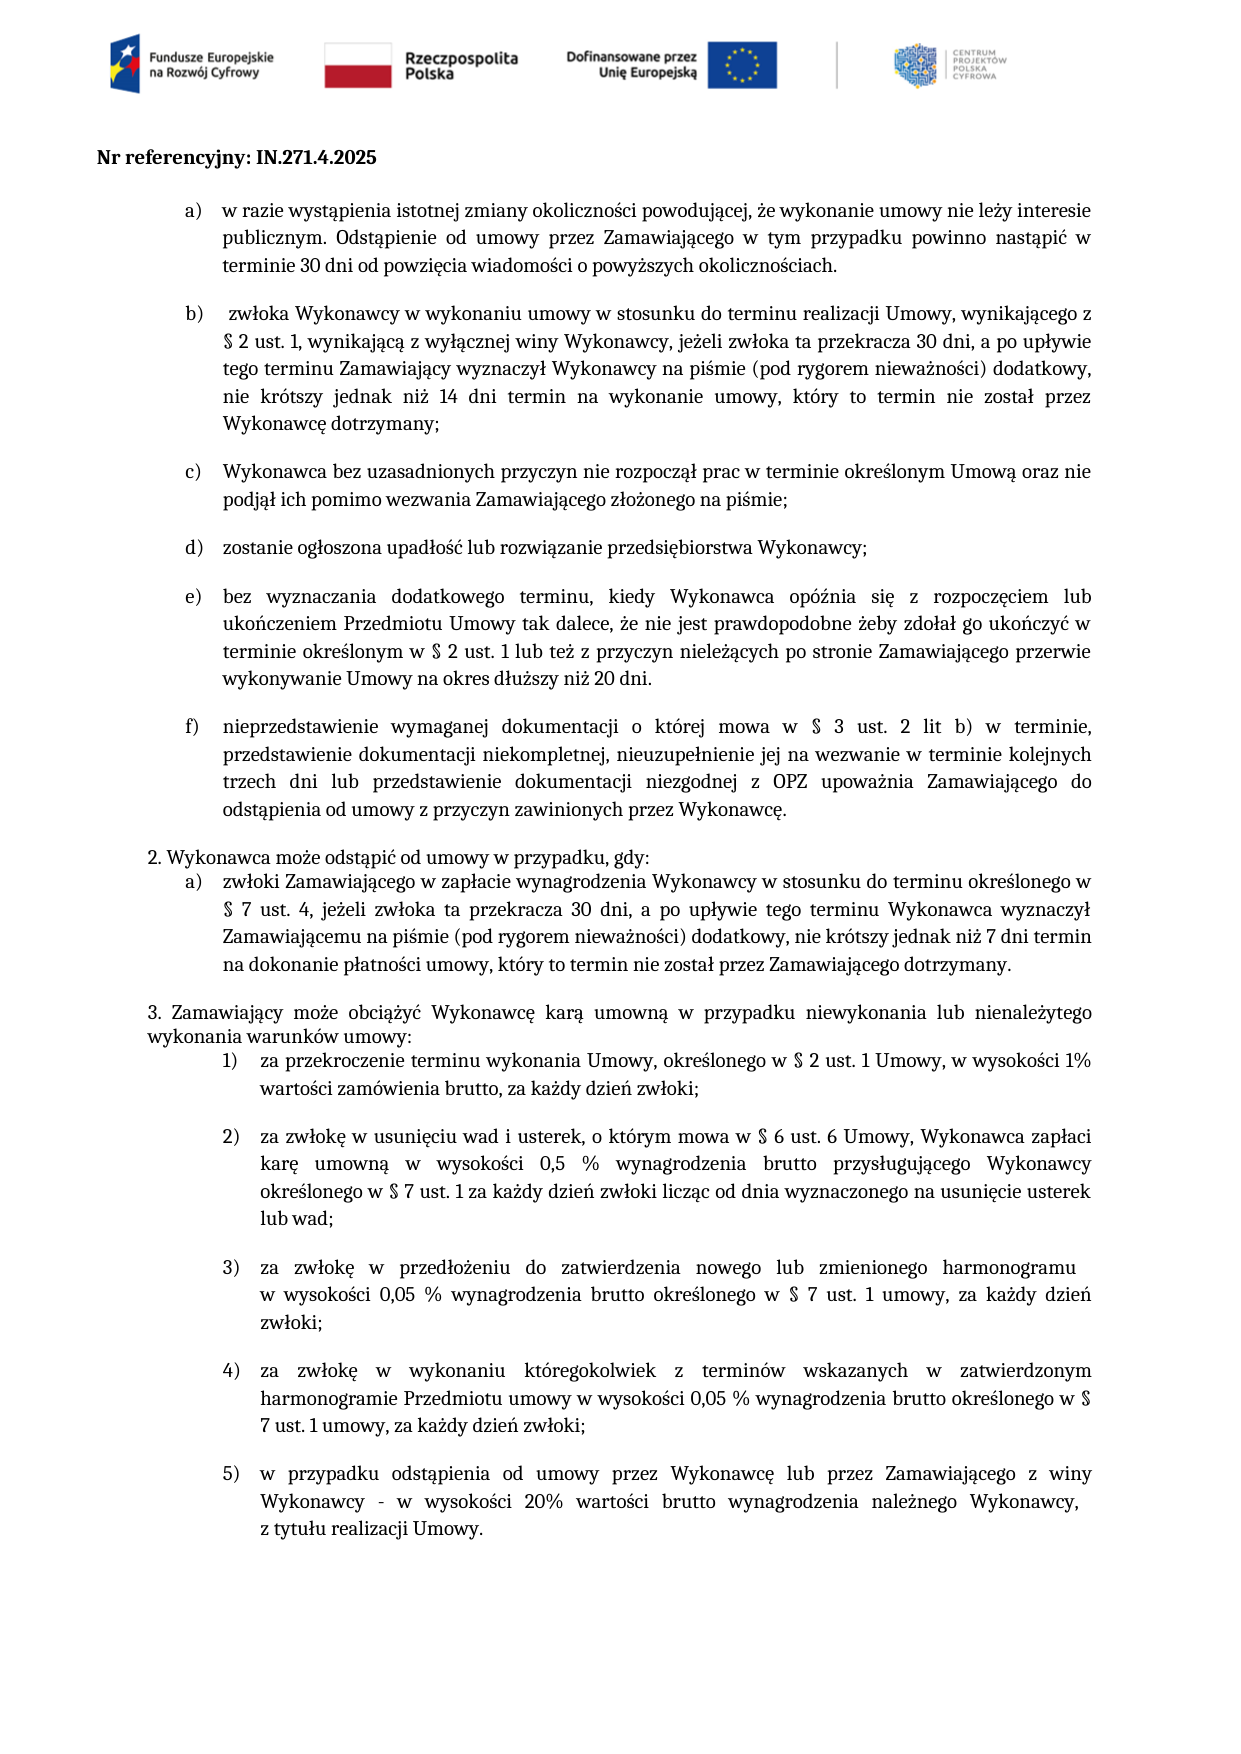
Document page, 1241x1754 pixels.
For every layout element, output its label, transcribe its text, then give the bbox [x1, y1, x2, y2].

text 2. Wykonawca może odstąpić od umowy w przypadku, gdy: [148, 846, 1093, 870]
list za przekroczenie terminu wykonania Umowy, określonego w § 2 ust. 1 Umowy, w wysokości 1% wartości zamówienia brutto, za każdy dzień zwłoki; [223, 1049, 1093, 1100]
list za zwłokę w usunięciu wad i usterek, o którym mowa w § 6 ust. 6 Umowy, Wykonawca zapłaci karę umowną w wysokości 0,5 % wynagrodzenia brutto przysługującego Wykonawcy określonego w § 7 ust. 1 za każdy dzień zwłoki licząc od dnia wyznaczonego na usunięcie usterek lub wad; [223, 1124, 1093, 1231]
list zwłoki Zamawiającego w zapłacie wynagrodzenia Wykonawcy w stosunku do terminu określonego w § 7 ust. 4, jeżeli zwłoka ta przekracza 30 dni, a po upływie tego terminu Wykonawca wyznaczył Zamawiającemu na piśmie (pod rygorem nieważności) dodatkowy, nie krótszy jednak niż 7 dni termin na dokonanie płatności umowy, który to termin nie został przez Zamawiającego dotrzymany. [185, 870, 1093, 976]
list za zwłokę w przedłożeniu do zatwierdzenia nowego lub zmienionego harmonogramu w wysokości 0,05 % wynagrodzenia brutto określonego w § 7 ust. 1 umowy, za każdy dzień zwłoki; [223, 1255, 1093, 1334]
list w razie wystąpienia istotnej zmiany okoliczności powodującej, że wykonanie umowy nie leży interesie publicznym. Odstąpienie od umowy przez Zamawiającego w tym przypadku powinno nastąpić w terminie 30 dni od powzięcia wiadomości o powyższych okolicznościach. [185, 198, 1093, 277]
picture [91, 14, 1036, 113]
list Wykonawca bez uzasadnionych przyczyn nie rozpoczął prac w terminie określonym Umową oraz nie podjął ich pomimo wezwania Zamawiającego złożonego na piśmie; [185, 460, 1093, 512]
list za zwłokę w wykonaniu któregokolwiek z terminów wskazanych w zatwierdzonym harmonogramie Przedmiotu umowy w wysokości 0,05 % wynagrodzenia brutto określonego w § 7 ust. 1 umowy, za każdy dzień zwłoki; [223, 1359, 1093, 1438]
list zwłoka Wykonawcy w wykonaniu umowy w stosunku do terminu realizacji Umowy, wynikającego z § 2 ust. 1, wynikającą z wyłącznej winy Wykonawcy, jeżeli zwłoka ta przekracza 30 dni, a po upływie tego terminu Zamawiający wyznaczył Wykonawcy na piśmie (pod rygorem nieważności) dodatkowy, nie krótszy jednak niż 14 dni termin na wykonanie umowy, który to termin nie został przez Wykonawcę dotrzymany; [185, 302, 1093, 436]
text 3. Zamawiający może obciążyć Wykonawcę karą umowną w przypadku niewykonania lub nienależytego wykonania warunków umowy: [148, 1001, 1093, 1049]
list w przypadku odstąpienia od umowy przez Wykonawcę lub przez Zamawiającego z winy Wykonawcy - w wysokości 20% wartości brutto wynagrodzenia należnego Wykonawcy, z tytułu realizacji Umowy. [223, 1462, 1093, 1541]
list nieprzedstawienie wymaganej dokumentacji o której mowa w § 3 ust. 2 lit b) w terminie, przedstawienie dokumentacji niekompletnej, nieuzupełnienie jej na wezwanie w terminie kolejnych trzech dni lub przedstawienie dokumentacji niezgodnej z OPZ upoważnia Zamawiającego do odstąpienia od umowy z przyczyn zawinionych przez Wykonawcę. [185, 715, 1093, 822]
list bez wyznaczania dodatkowego terminu, kiedy Wykonawca opóźnia się z rozpoczęciem lub ukończeniem Przedmiotu Umowy tak dalece, że nie jest prawdopodobne żeby zdołał go ukończyć w terminie określonym w § 2 ust. 1 lub też z przyczyn nieleżących po stronie Zamawiającego przerwie wykonywanie Umowy na okres dłuższy niż 20 dni. [185, 584, 1093, 691]
list zostanie ogłoszona upadłość lub rozwiązanie przedsiębiorstwa Wykonawcy; [185, 536, 1093, 560]
